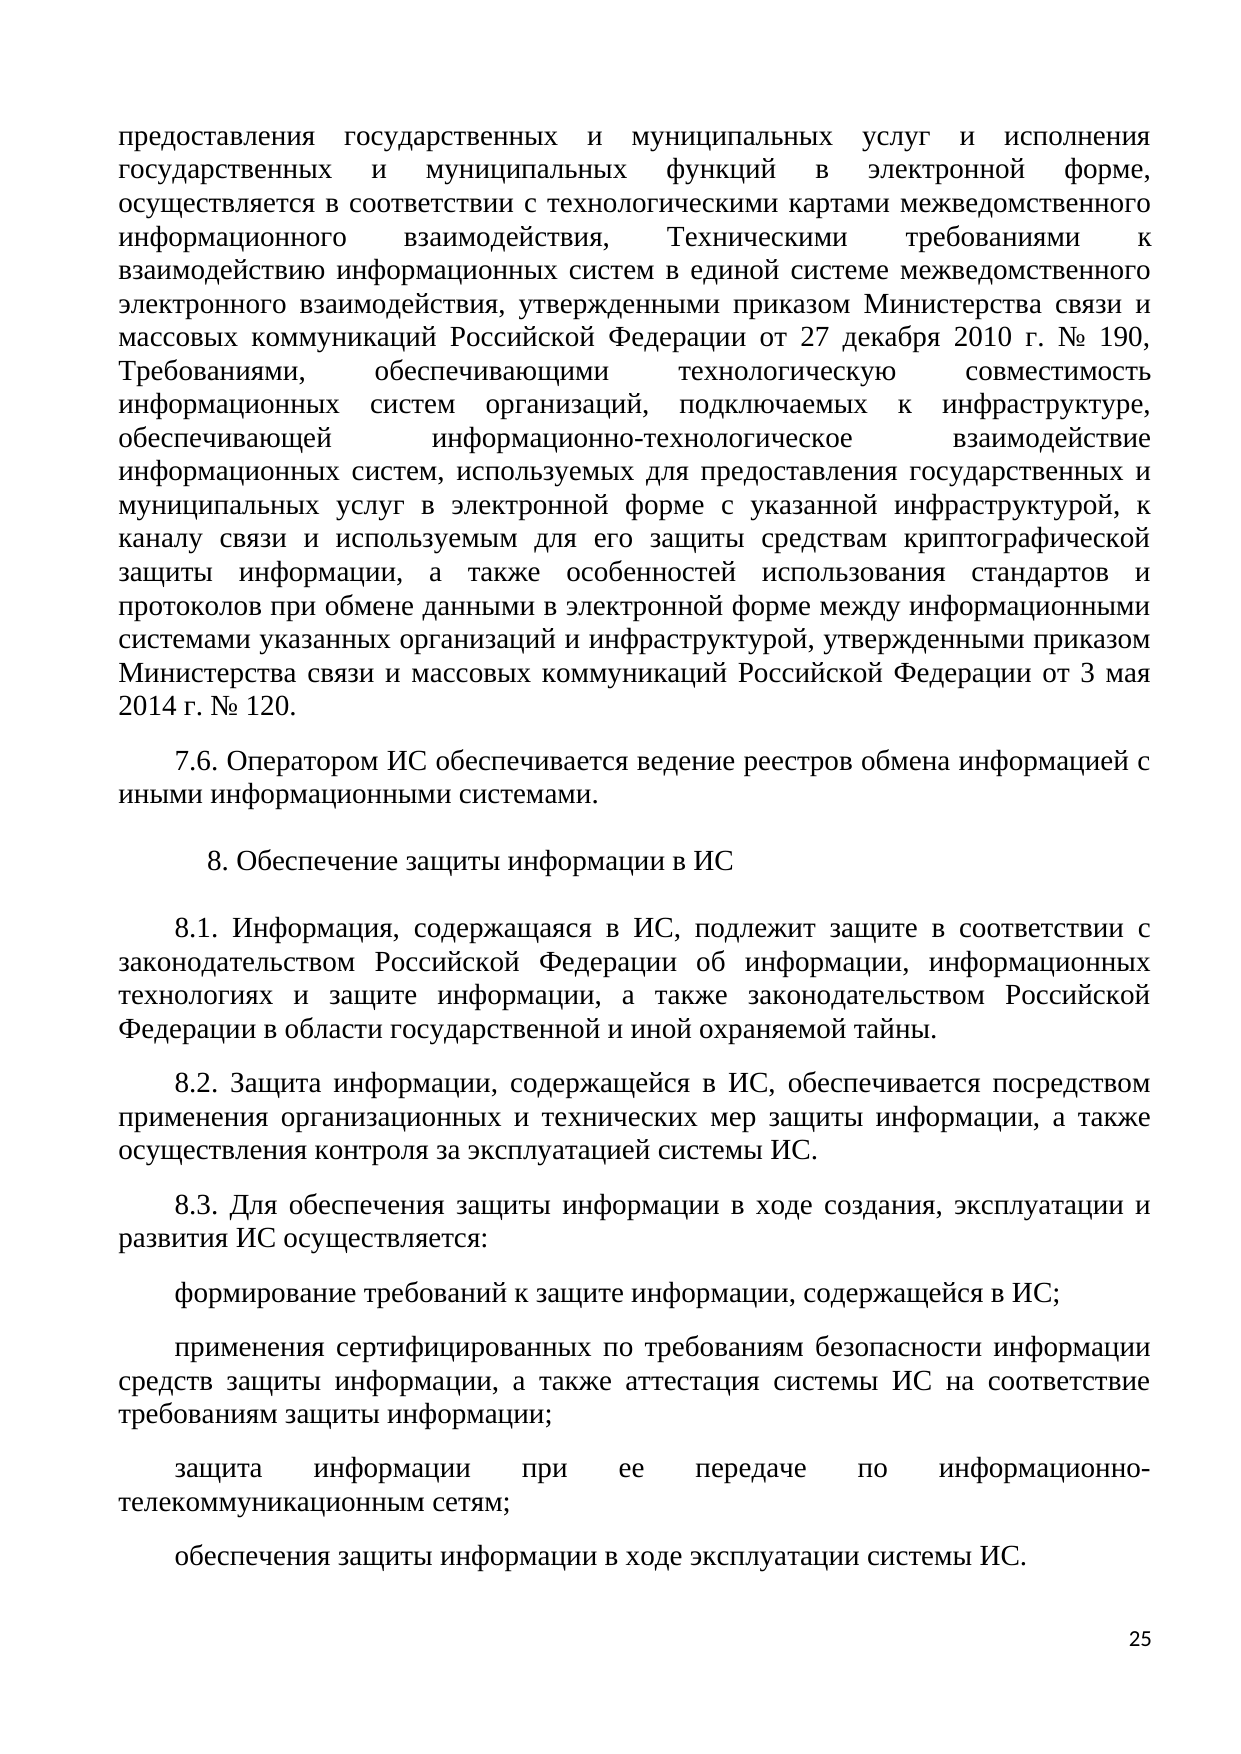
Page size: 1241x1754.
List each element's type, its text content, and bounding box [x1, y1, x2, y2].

text обеспечения защиты информации в ходе эксплуатации системы ИС. [118, 1538, 1152, 1572]
text применения сертифицированных по требованиям безопасности информации средств защиты информации, а также аттестация системы ИС на соответствие требованиям защиты информации; [118, 1329, 1152, 1430]
text 8. Обеспечение защиты информации в ИС [118, 843, 1152, 877]
text 8.2. Защита информации, содержащейся в ИС, обеспечивается посредством применения организационных и технических мер защиты информации, а также осуществления контроля за эксплуатацией системы ИС. [118, 1065, 1152, 1166]
text защита информации при ее передаче по информационно-телекоммуникационным сетям; [118, 1451, 1152, 1518]
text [118, 118, 1152, 722]
text формирование требований к защите информации, содержащейся в ИС; [118, 1275, 1152, 1308]
text 8.1. Информация, содержащаяся в ИС, подлежит защите в соответствии с законодательством Российской Федерации об информации, информационных технологиях и защите информации, а также законодательством Российской Федерации в области государственной и иной охраняемой тайны. [118, 910, 1152, 1044]
text 7.6. Оператором ИС обеспечивается ведение реестров обмена информацией с иными информационными системами. [118, 743, 1152, 810]
text 8.3. Для обеспечения защиты информации в ходе создания, эксплуатации и развития ИС осуществляется: [118, 1187, 1152, 1254]
